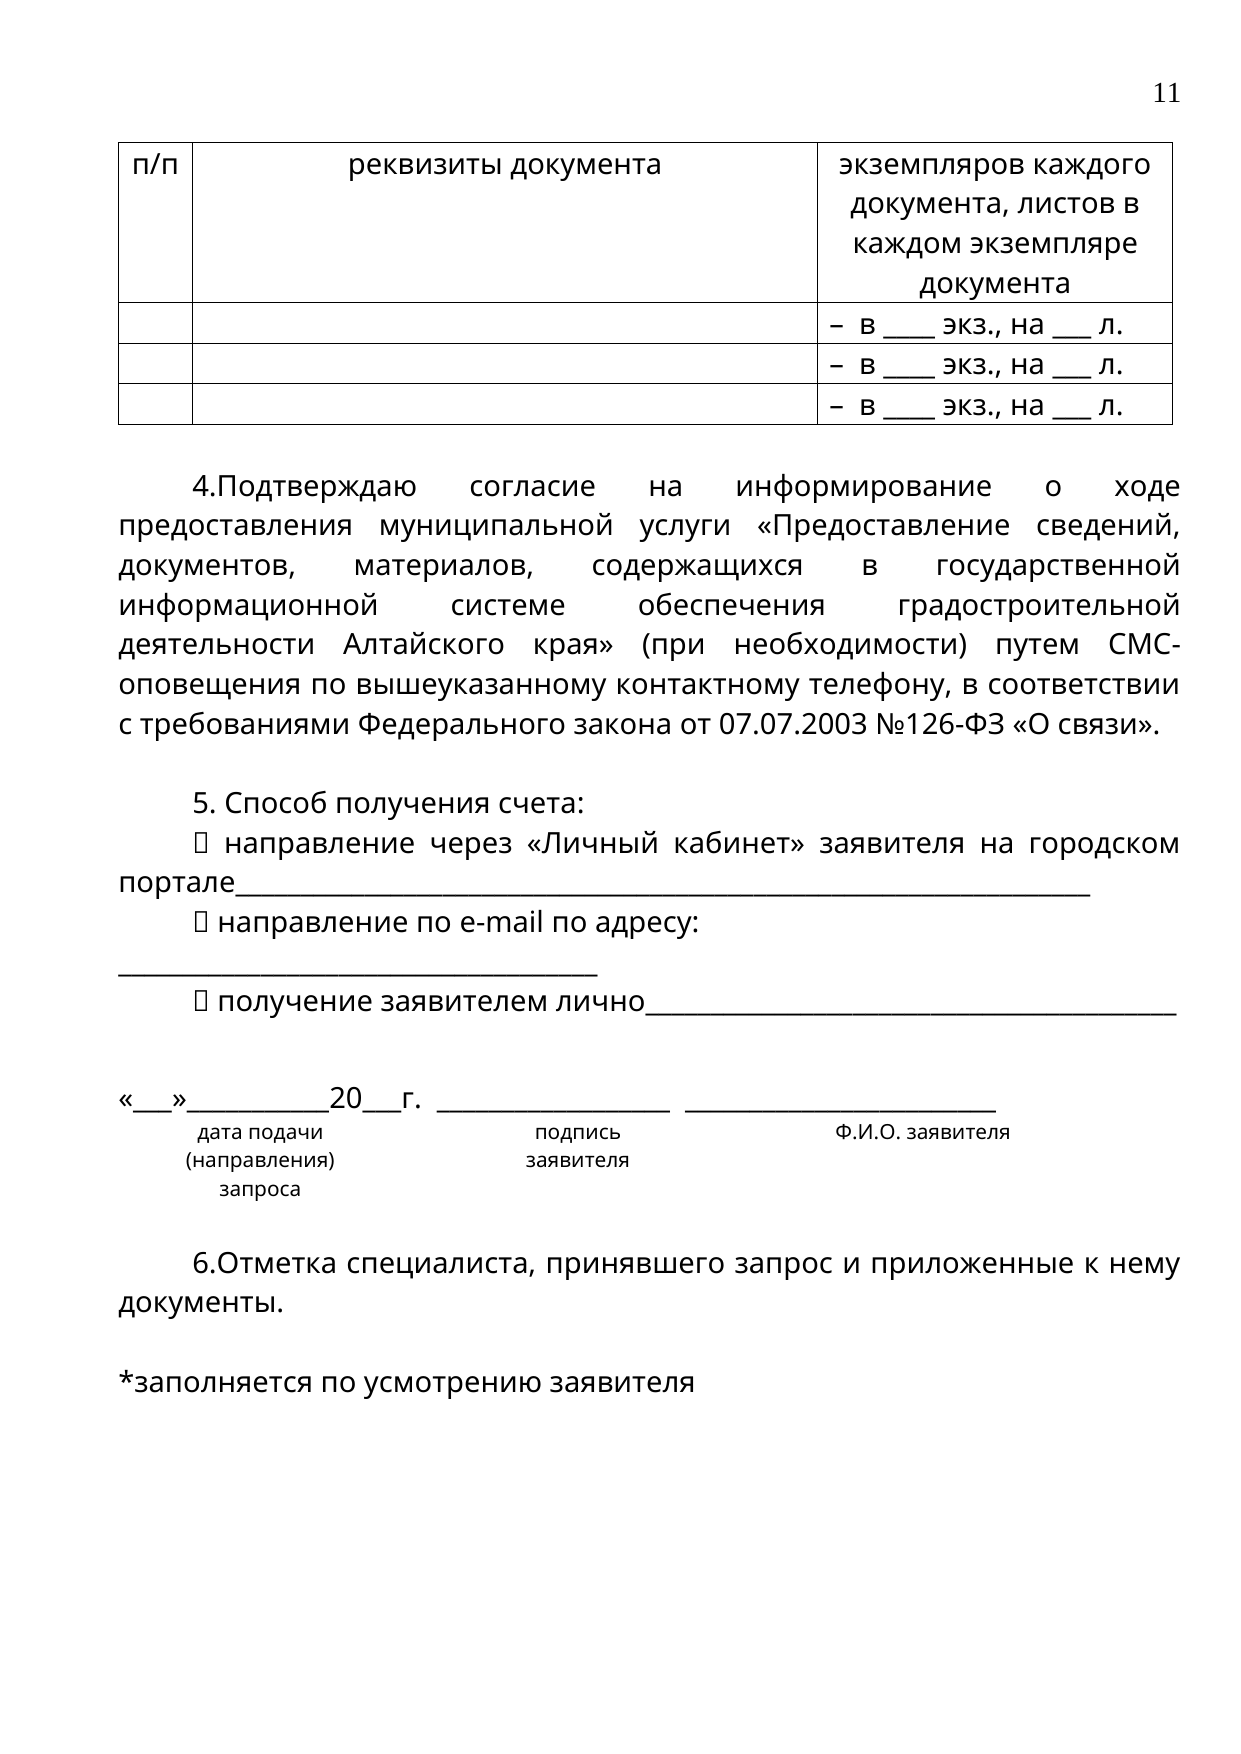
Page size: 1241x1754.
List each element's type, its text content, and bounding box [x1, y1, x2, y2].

table_header Ф.И.О. заявителя [738, 1117, 1093, 1202]
table_cell [193, 344, 817, 383]
table_cell [119, 384, 192, 424]
table_header подпись заявителя [428, 1117, 738, 1202]
text 4.Подтверждаю согласие на информирование о ходе предоставления муниципальной услуги «Предоставление сведений, документов, материалов, содержащихся в государственной информационной системе обеспечения градостроительной деятельности Алтайского края» (при необходимости) путем СМС-оповещения по вышеуказанному контактному телефону, в соответствии с требованиями Федерального закона от 07.07.2003 №126-ФЗ «О связи». [118, 465, 1181, 743]
table_cell – в ____ экз., на ___ л. [818, 303, 1172, 343]
text  направление по e-mail по адресу: _____________________________________ [118, 901, 1181, 981]
table_header № п/п [119, 143, 192, 302]
text *заполняется по усмотрению заявителя [118, 1361, 1181, 1401]
table_header дата подачи (направления) запроса [107, 1117, 428, 1202]
table_cell [119, 303, 192, 343]
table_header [818, 143, 1172, 302]
table_cell [119, 344, 192, 383]
table_cell [193, 303, 817, 343]
table_cell [193, 384, 817, 424]
text «___»___________20___г. __________________ ________________________ [118, 1077, 1181, 1117]
table_cell – в ____ экз., на ___ л. [818, 384, 1172, 424]
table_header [193, 143, 817, 302]
text 6.Отметка специалиста, принявшего запрос и приложенные к нему документы. [118, 1242, 1181, 1321]
text  направление через «Личный кабинет» заявителя на городском портале__________________________________________________________________ [118, 822, 1181, 901]
table_cell – в ____ экз., на ___ л. [818, 344, 1172, 383]
text 5. Способ получения счета: [118, 782, 1181, 822]
text  получение заявителем лично_________________________________________ [118, 981, 1181, 1020]
